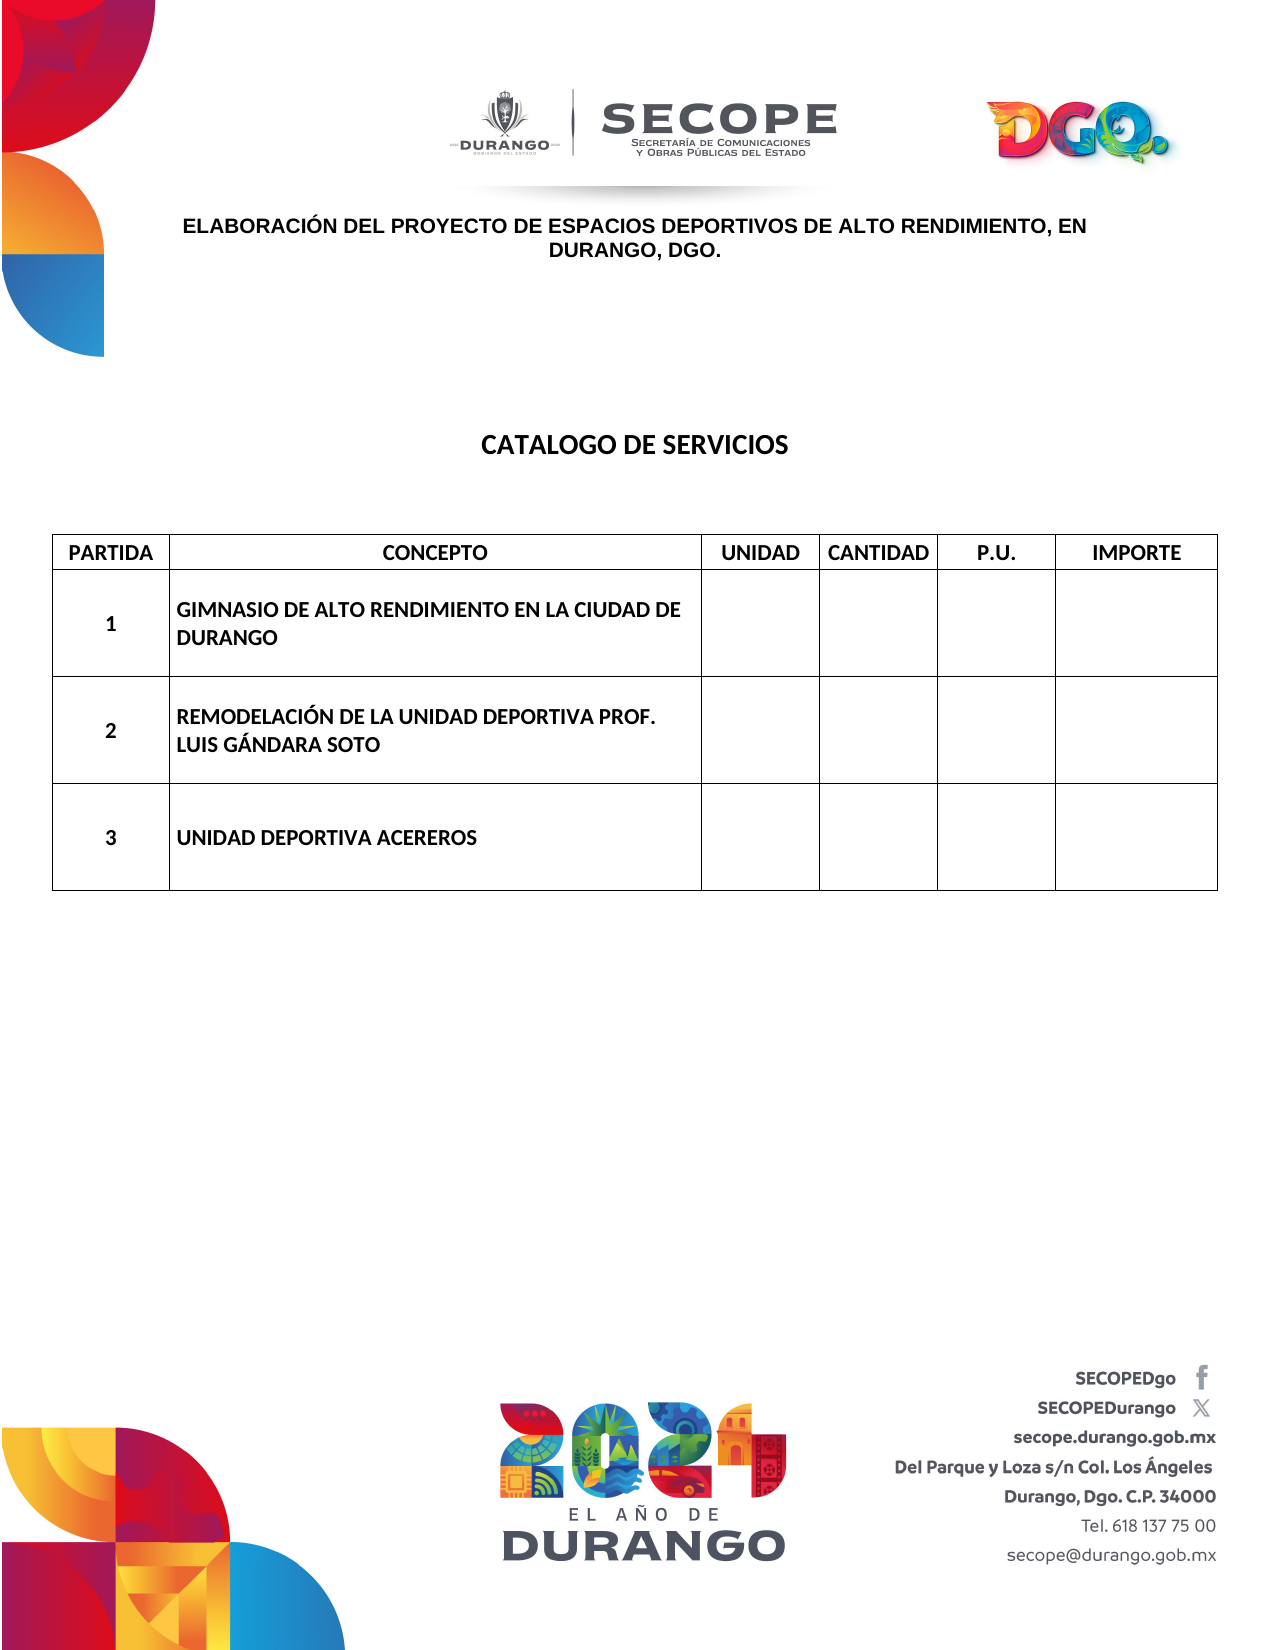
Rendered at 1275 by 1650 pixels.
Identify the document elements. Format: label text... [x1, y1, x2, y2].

table_cell 3 [53, 784, 169, 890]
table_cell [820, 784, 937, 890]
table_header UNIDAD [702, 535, 819, 569]
table_cell GIMNASIO DE ALTO RENDIMIENTO EN LA CIUDAD DE DURANGO [170, 570, 701, 676]
table_header P.U. [938, 535, 1055, 569]
table_cell 2 [53, 677, 169, 783]
table_cell [1056, 570, 1217, 676]
table_cell [702, 784, 819, 890]
table_cell [820, 570, 937, 676]
text CATALOGO DE SERVICIOS [148, 426, 1122, 462]
table_cell [938, 784, 1055, 890]
table_cell [938, 677, 1055, 783]
table_cell REMODELACIÓN DE LA UNIDAD DEPORTIVA PROF. LUIS GÁNDARA SOTO [170, 677, 701, 783]
table_header CANTIDAD [820, 535, 937, 569]
table_cell [1056, 677, 1217, 783]
table_cell [1056, 784, 1217, 890]
table_cell [702, 677, 819, 783]
table_cell [702, 570, 819, 676]
table_cell 1 [53, 570, 169, 676]
table_header PARTIDA [53, 535, 169, 569]
picture [2, 0, 1275, 1650]
table_header IMPORTE [1056, 535, 1217, 569]
table_cell UNIDAD DEPORTIVA ACEREROS [170, 784, 701, 890]
table_cell [938, 570, 1055, 676]
table_header CONCEPTO [170, 535, 701, 569]
table_cell [820, 677, 937, 783]
